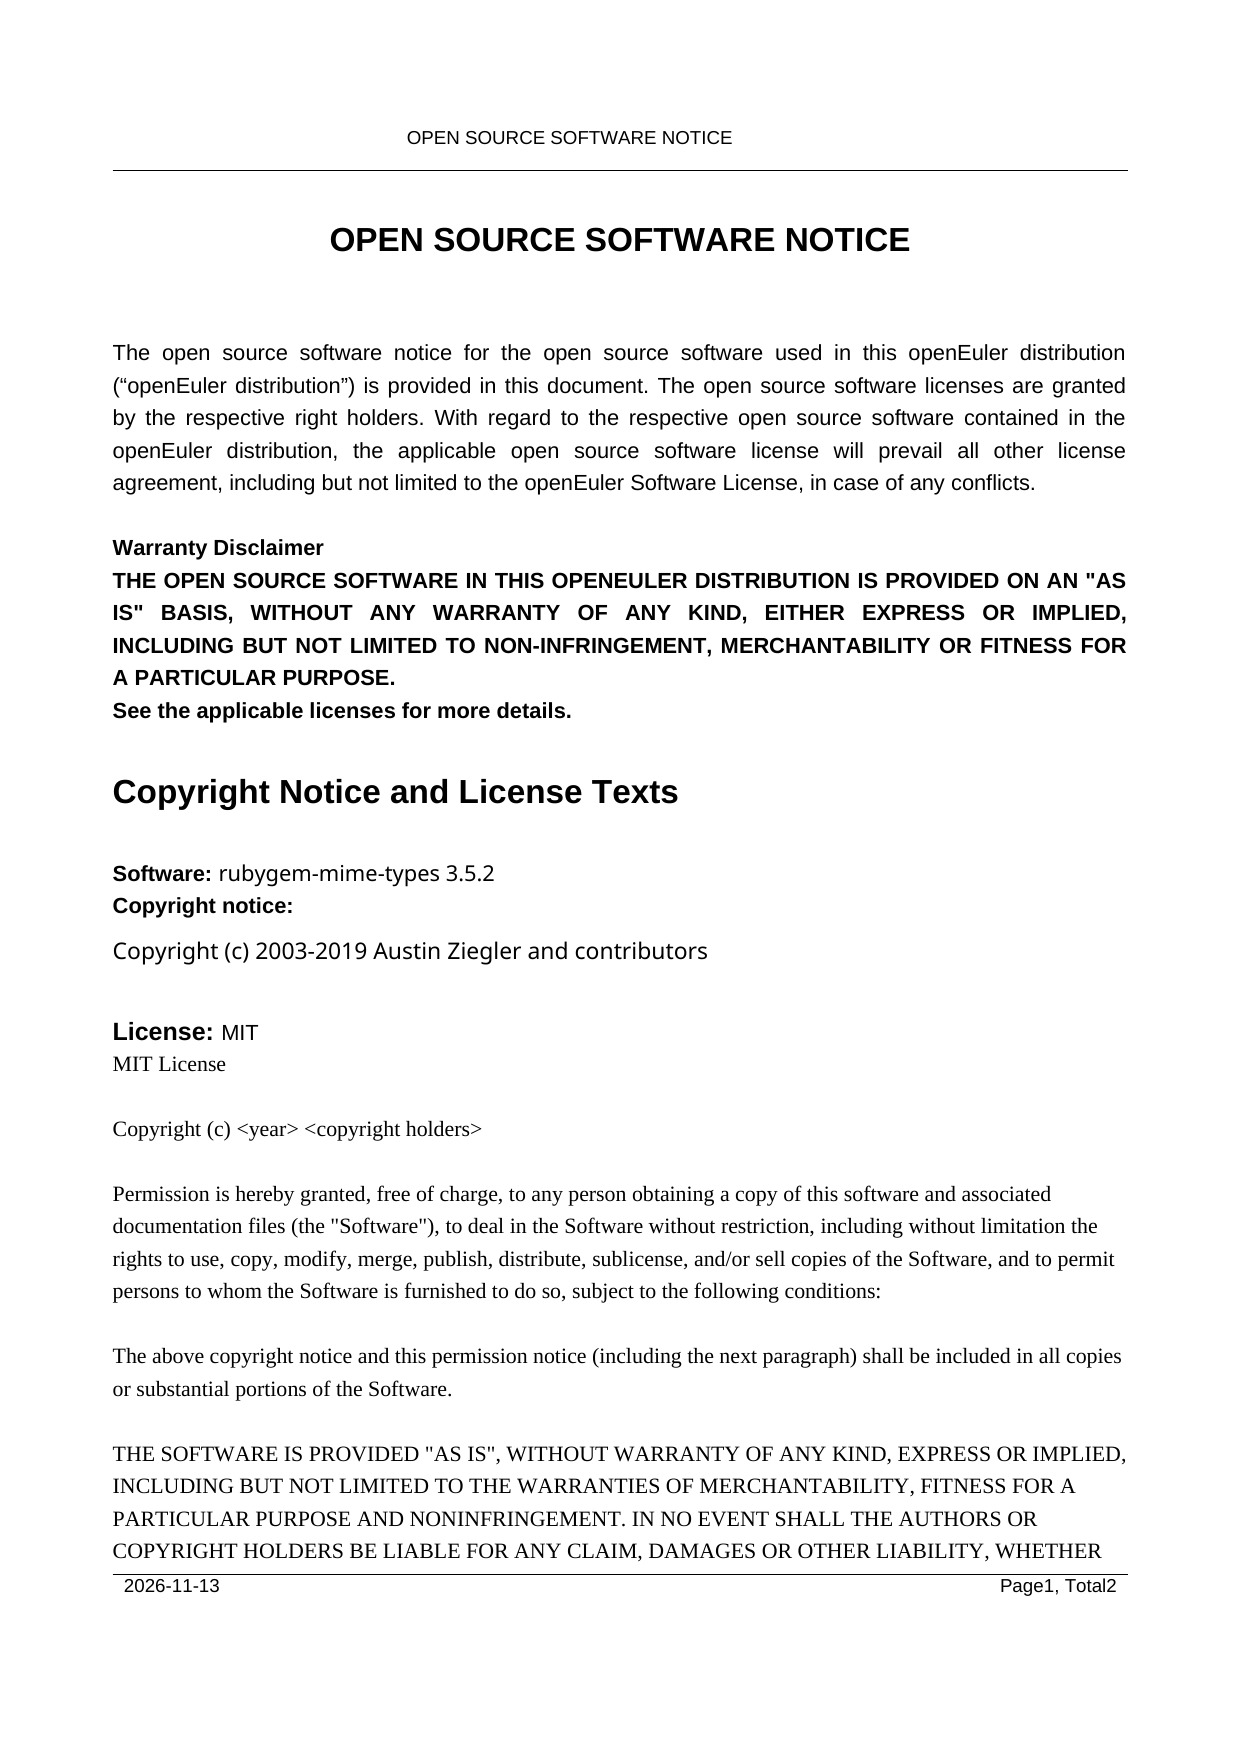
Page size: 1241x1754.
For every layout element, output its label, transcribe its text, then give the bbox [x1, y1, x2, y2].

text Copyright notice: [112, 889, 1128, 921]
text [112, 1047, 1128, 1567]
text Warranty Disclaimer [112, 531, 1128, 564]
text OPEN SOURCE SOFTWARE NOTICE [112, 206, 1128, 271]
text Copyright (c) 2003-2019 Austin Ziegler and contributors [112, 934, 1128, 966]
text THE OPEN SOURCE SOFTWARE IN THIS OPENEULER DISTRIBUTION IS PROVIDED ON AN "AS IS" BASIS, WITHOUT ANY WARRANTY OF ANY KIND, EITHER EXPRESS OR IMPLIED, INCLUDING BUT NOT LIMITED TO NON-INFRINGEMENT, MERCHANTABILITY OR FITNESS FOR A PARTICULAR PURPOSE. See the applicable licenses for more details. [112, 564, 1128, 726]
title Software: rubygem-mime-types 3.5.2 [112, 856, 1128, 889]
text License: MIT [112, 1014, 1128, 1047]
text Copyright Notice and License Texts [112, 759, 1128, 824]
text The open source software notice for the open source software used in this openEuler distribution (“openEuler distribution”) is provided in this document. The open source software licenses are granted by the respective right holders. With regard to the respective open source software contained in the openEuler distribution, the applicable open source software license will prevail all other license agreement, including but not limited to the openEuler Software License, in case of any conflicts. [112, 336, 1128, 499]
